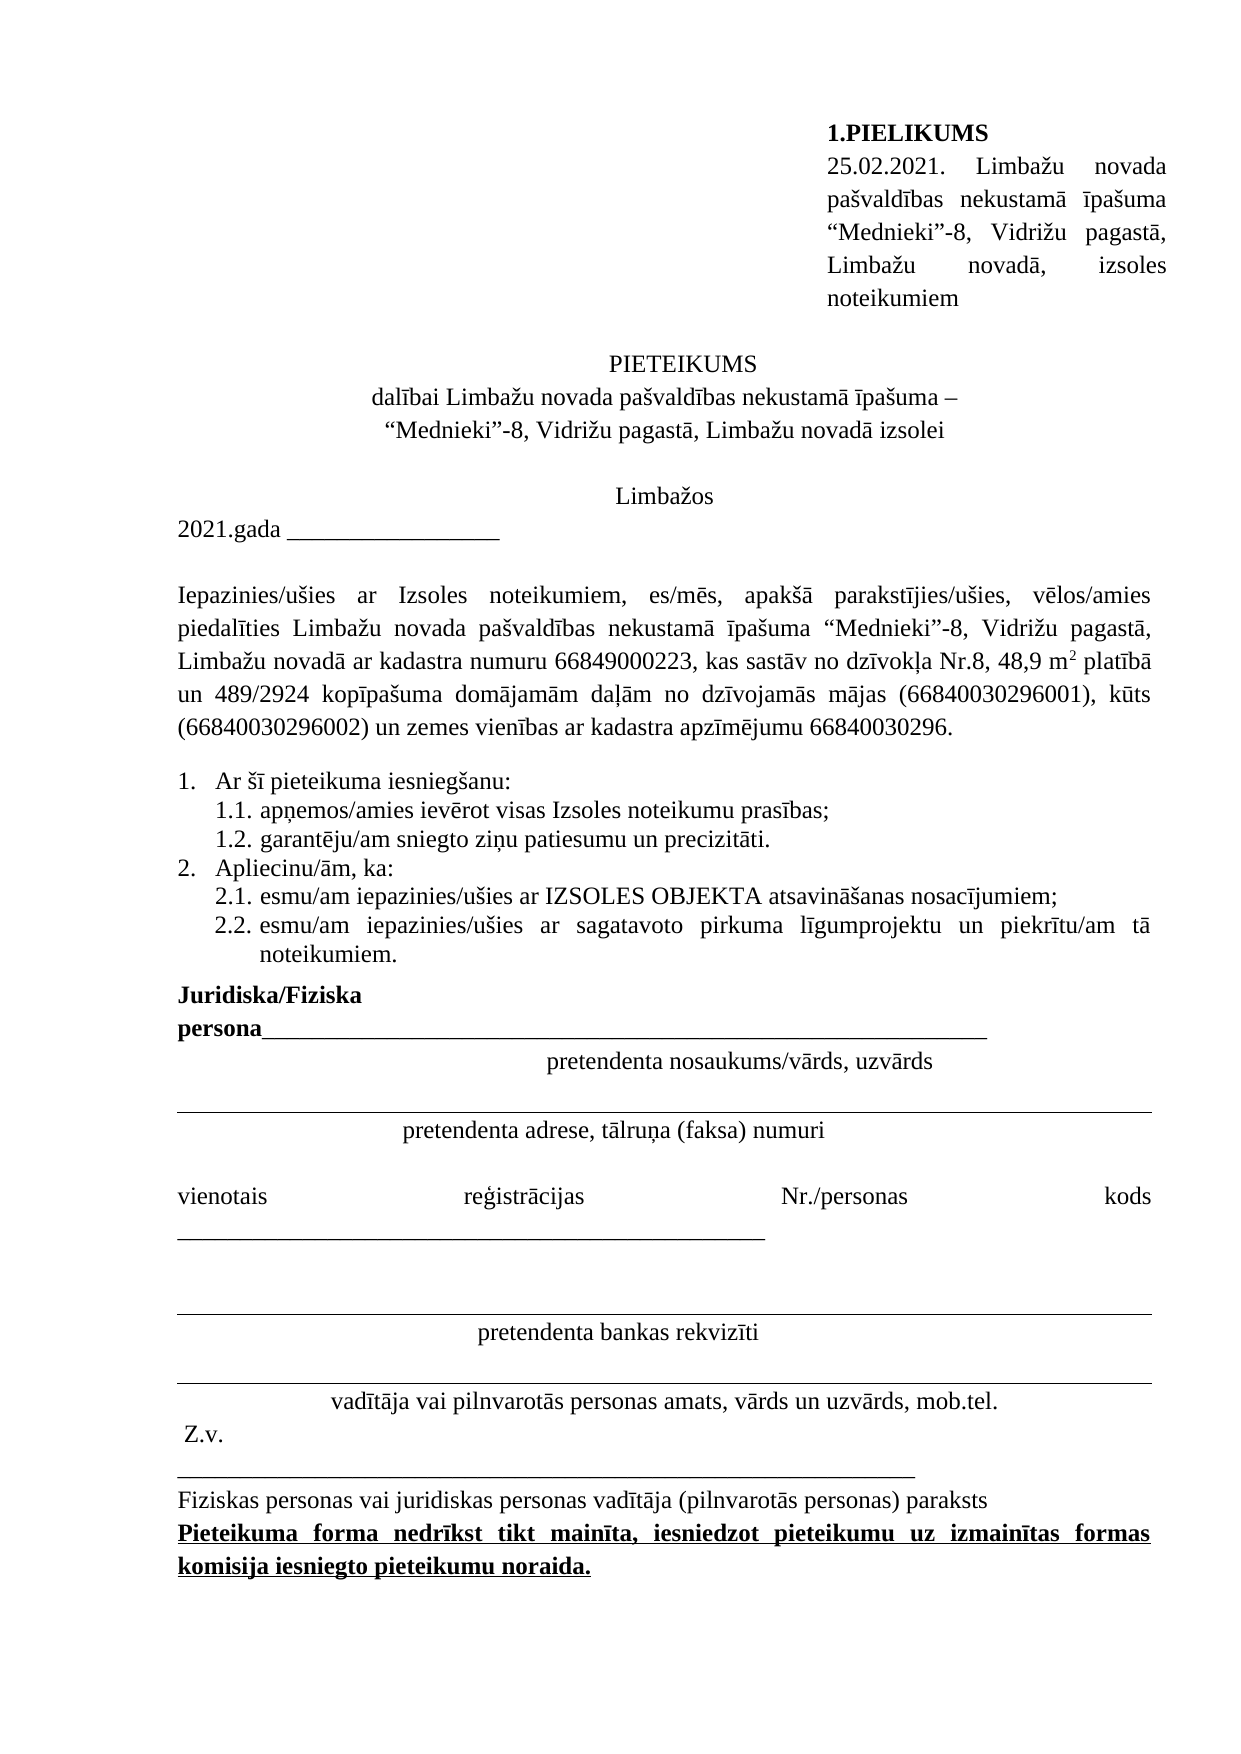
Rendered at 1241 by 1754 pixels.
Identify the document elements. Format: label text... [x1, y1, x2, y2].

text Limbažos [177, 481, 1152, 510]
list garantēju/am sniegto ziņu patiesumu un precizitāti. [215, 824, 1152, 853]
text 1.pielikums [827, 118, 1152, 147]
text Fiziskas personas vai juridiskas personas vadītāja (pilnvarotās personas) paraksts [177, 1485, 1152, 1513]
list esmu/am iepazinies/ušies ar IZSOLES OBJEKTA atsavināšanas nosacījumiem; [215, 881, 1152, 910]
text pretendenta adrese, tālruņa (faksa) numuri [177, 1113, 1152, 1144]
text dalībai Limbažu novada pašvaldības nekustamā īpašuma – [177, 382, 1152, 411]
text pieteikums [214, 349, 1152, 378]
text “Mednieki”-8, Vidrižu pagastā, Limbažu novadā izsolei [177, 415, 1152, 444]
text Iepazinies/ušies ar Izsoles noteikumiem, es/mēs, apakšā parakstījies/ušies, vēlos/amies piedalīties Limbažu novada pašvaldības nekustamā īpašuma “Mednieki”-8, Vidrižu pagastā, Limbažu novadā ar kadastra numuru 66849000223, kas sastāv no dzīvokļa Nr.8, 48,9 m2 platībā un 489/2924 kopīpašuma domājamām daļām no dzīvojamās mājas (66840030296001), kūts (66840030296002) un zemes vienības ar kadastra apzīmējumu 66840030296. [177, 580, 1152, 741]
text Z.v. ___________________________________________________________ [177, 1419, 1152, 1481]
text pretendenta bankas rekvizīti [177, 1315, 1152, 1345]
text vadītāja vai pilnvarotās personas amats, vārds un uzvārds, mob.tel. [177, 1384, 1152, 1414]
list apņemos/amies ievērot visas Izsoles noteikumu prasības; [215, 795, 1152, 824]
text vienotais reģistrācijas Nr./personas kods _______________________________________________ [177, 1181, 1152, 1243]
text Juridiska/Fiziska persona__________________________________________________________ [177, 980, 1152, 1042]
text 25.02.2021. Limbažu novada pašvaldības nekustamā īpašuma “Mednieki”-8, Vidrižu pagastā, Limbažu novadā, izsoles noteikumiem [827, 151, 1166, 312]
text Pieteikuma forma nedrīkst tikt mainīta, iesniedzot pieteikumu uz izmainītas formas komisija iesniegto pieteikumu noraida. [177, 1518, 1152, 1579]
list esmu/am iepazinies/ušies ar sagatavoto pirkuma līgumprojektu un piekrītu/am tā noteikumiem. [214, 910, 1152, 968]
list Apliecinu/ām, ka: [177, 853, 1152, 881]
text pretendenta nosaukums/vārds, uzvārds [177, 1046, 1152, 1075]
list Ar šī pieteikuma iesniegšanu: [177, 766, 1152, 795]
text 2021.gada _________________ [177, 514, 1152, 543]
